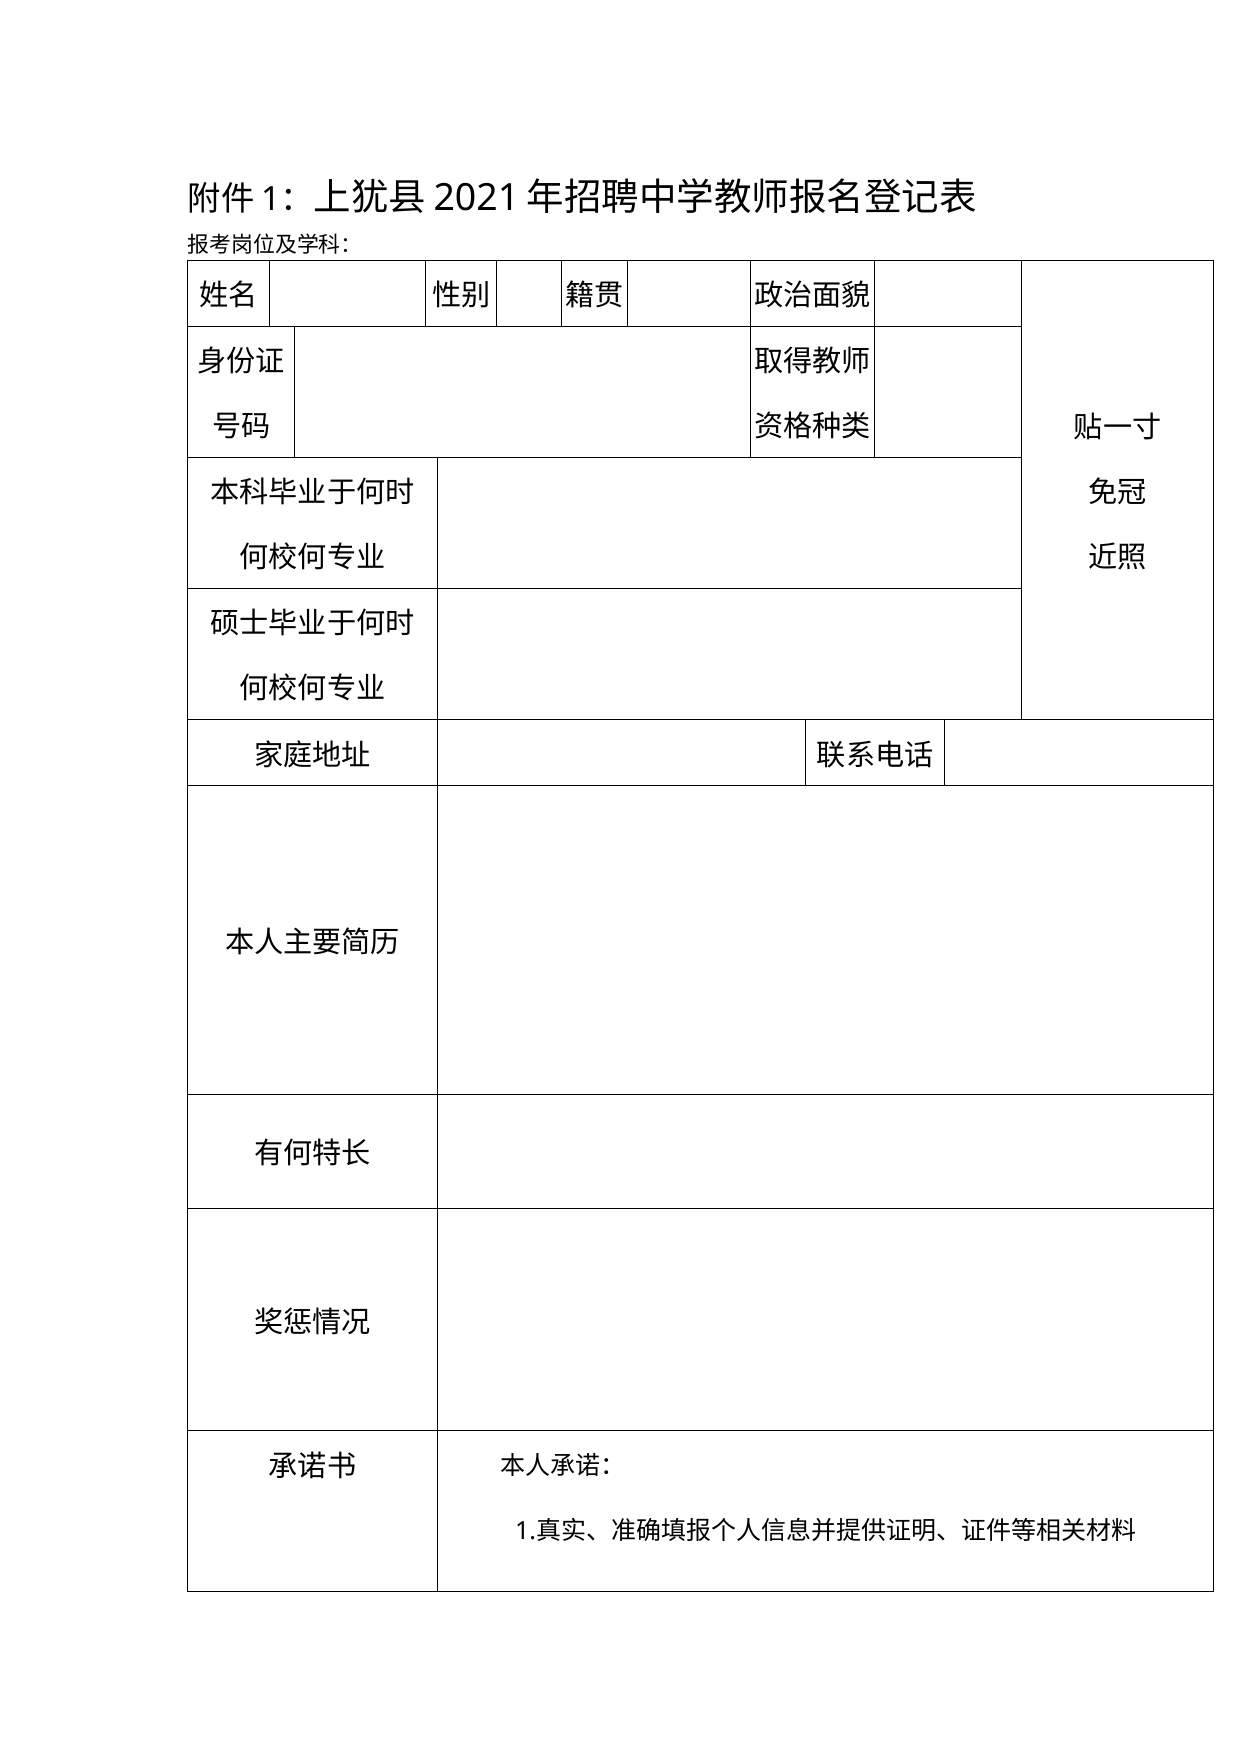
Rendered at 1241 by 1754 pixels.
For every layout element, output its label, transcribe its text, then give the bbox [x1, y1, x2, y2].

table_header 籍贯 [562, 261, 627, 326]
table_header [875, 261, 1021, 326]
table_header [270, 261, 425, 326]
table_header 贴一寸 免冠 近照 [1022, 261, 1213, 719]
table_cell [438, 720, 805, 785]
table_cell [438, 589, 1021, 719]
table_cell 联系电话 [806, 720, 944, 785]
table_cell [438, 1095, 1213, 1208]
table_cell [295, 327, 750, 457]
table_cell [875, 327, 1021, 457]
table_cell [438, 1209, 1213, 1430]
table_cell [438, 458, 1021, 588]
table_header 政治面貌 [751, 261, 874, 326]
table_cell [438, 786, 1213, 1094]
table_cell [945, 720, 1213, 785]
table_cell 身份证 号码 [188, 327, 294, 457]
table_cell 家庭地址 [188, 720, 437, 785]
table_cell 承诺书 [188, 1431, 437, 1591]
table_header 姓名 [188, 261, 269, 326]
table_cell 本人主要简历 [188, 786, 437, 1094]
table_cell 取得教师 资格种类 [751, 327, 874, 457]
table_cell 本科毕业于何时 何校何专业 [188, 458, 437, 588]
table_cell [438, 1431, 1213, 1591]
table_cell 有何特长 [188, 1095, 437, 1208]
table_header 性别 [426, 261, 496, 326]
table_cell 硕士毕业于何时 何校何专业 [188, 589, 437, 719]
table_cell 奖惩情况 [188, 1209, 437, 1430]
text 报考岗位及学科： [187, 227, 1053, 259]
table_header [628, 261, 750, 326]
table_header [497, 261, 561, 326]
text 附件1：上犹县2021年招聘中学教师报名登记表 [187, 162, 1053, 227]
